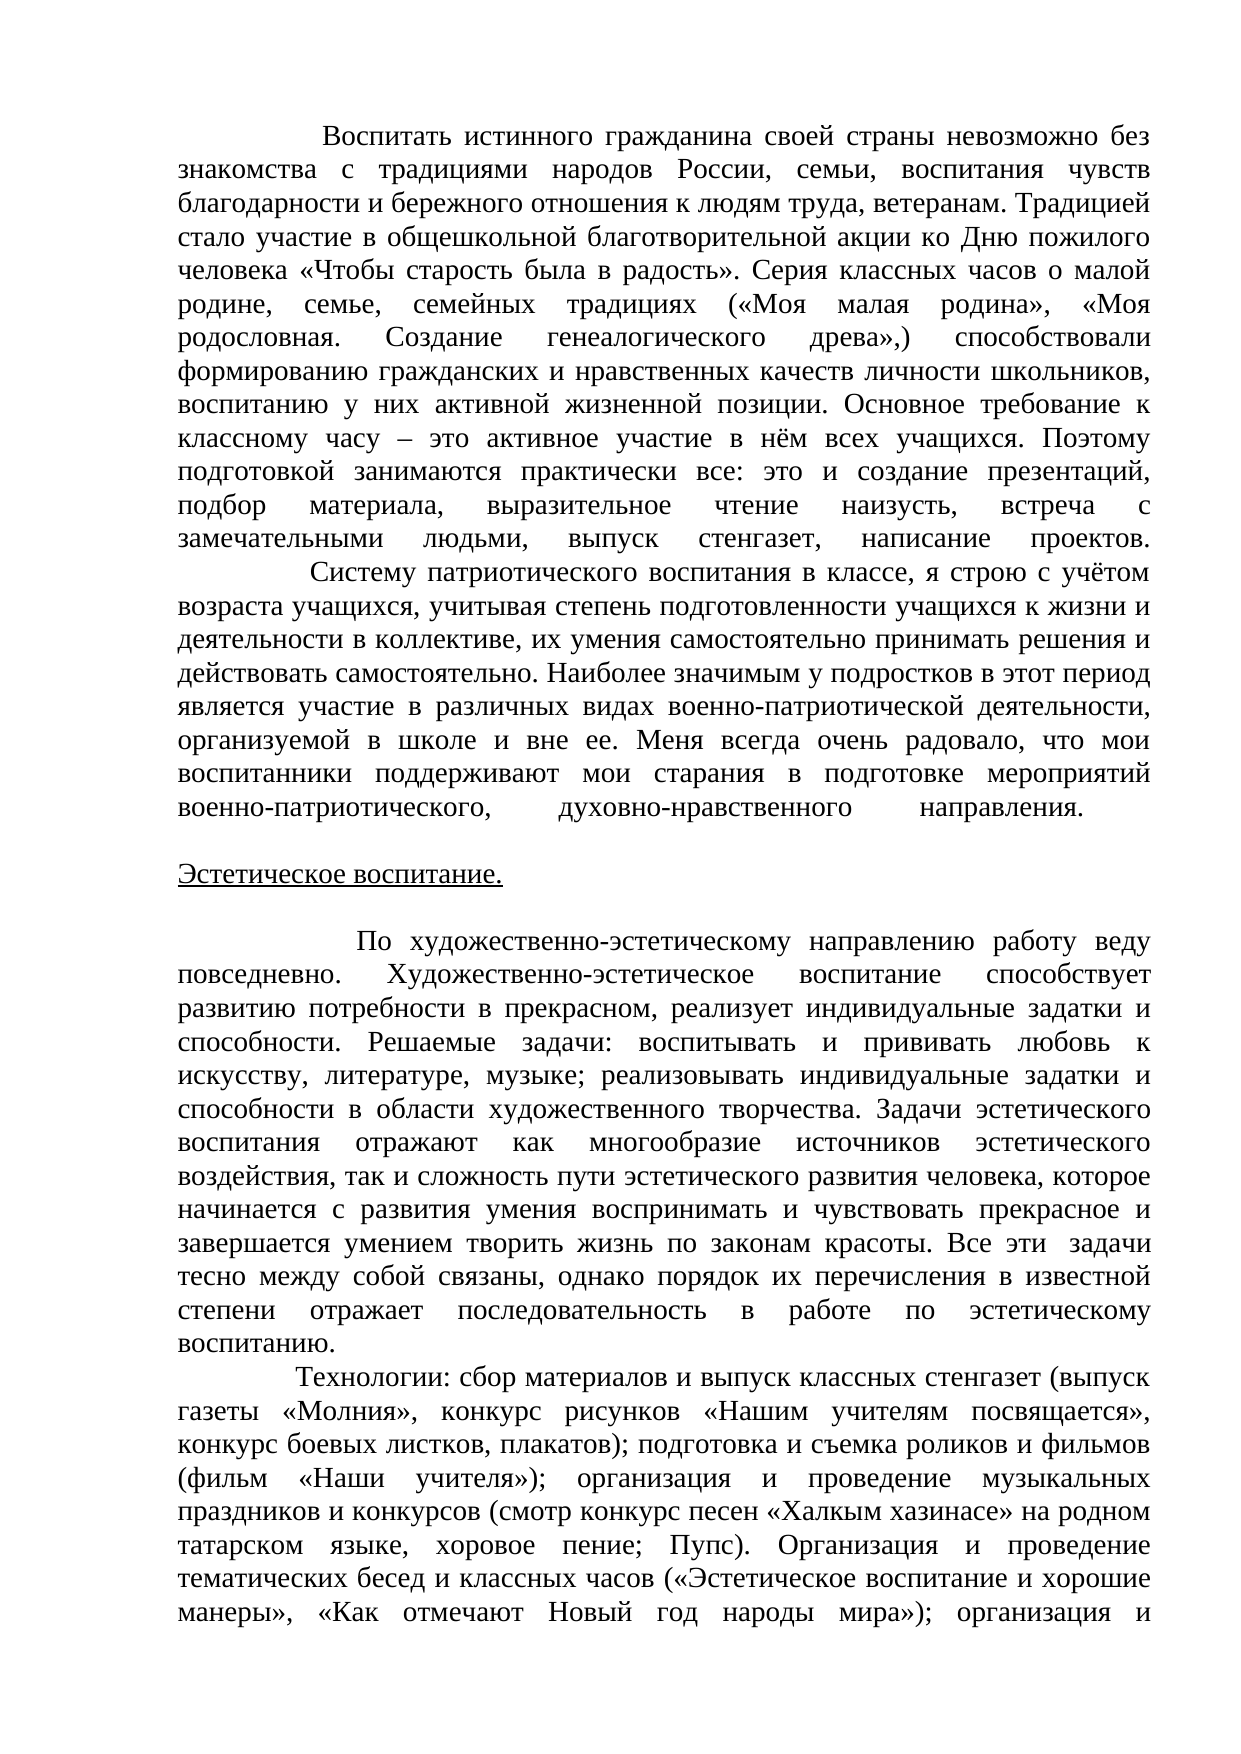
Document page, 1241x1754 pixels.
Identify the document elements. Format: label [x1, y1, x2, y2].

text [177, 118, 1152, 889]
text [177, 889, 1152, 1627]
